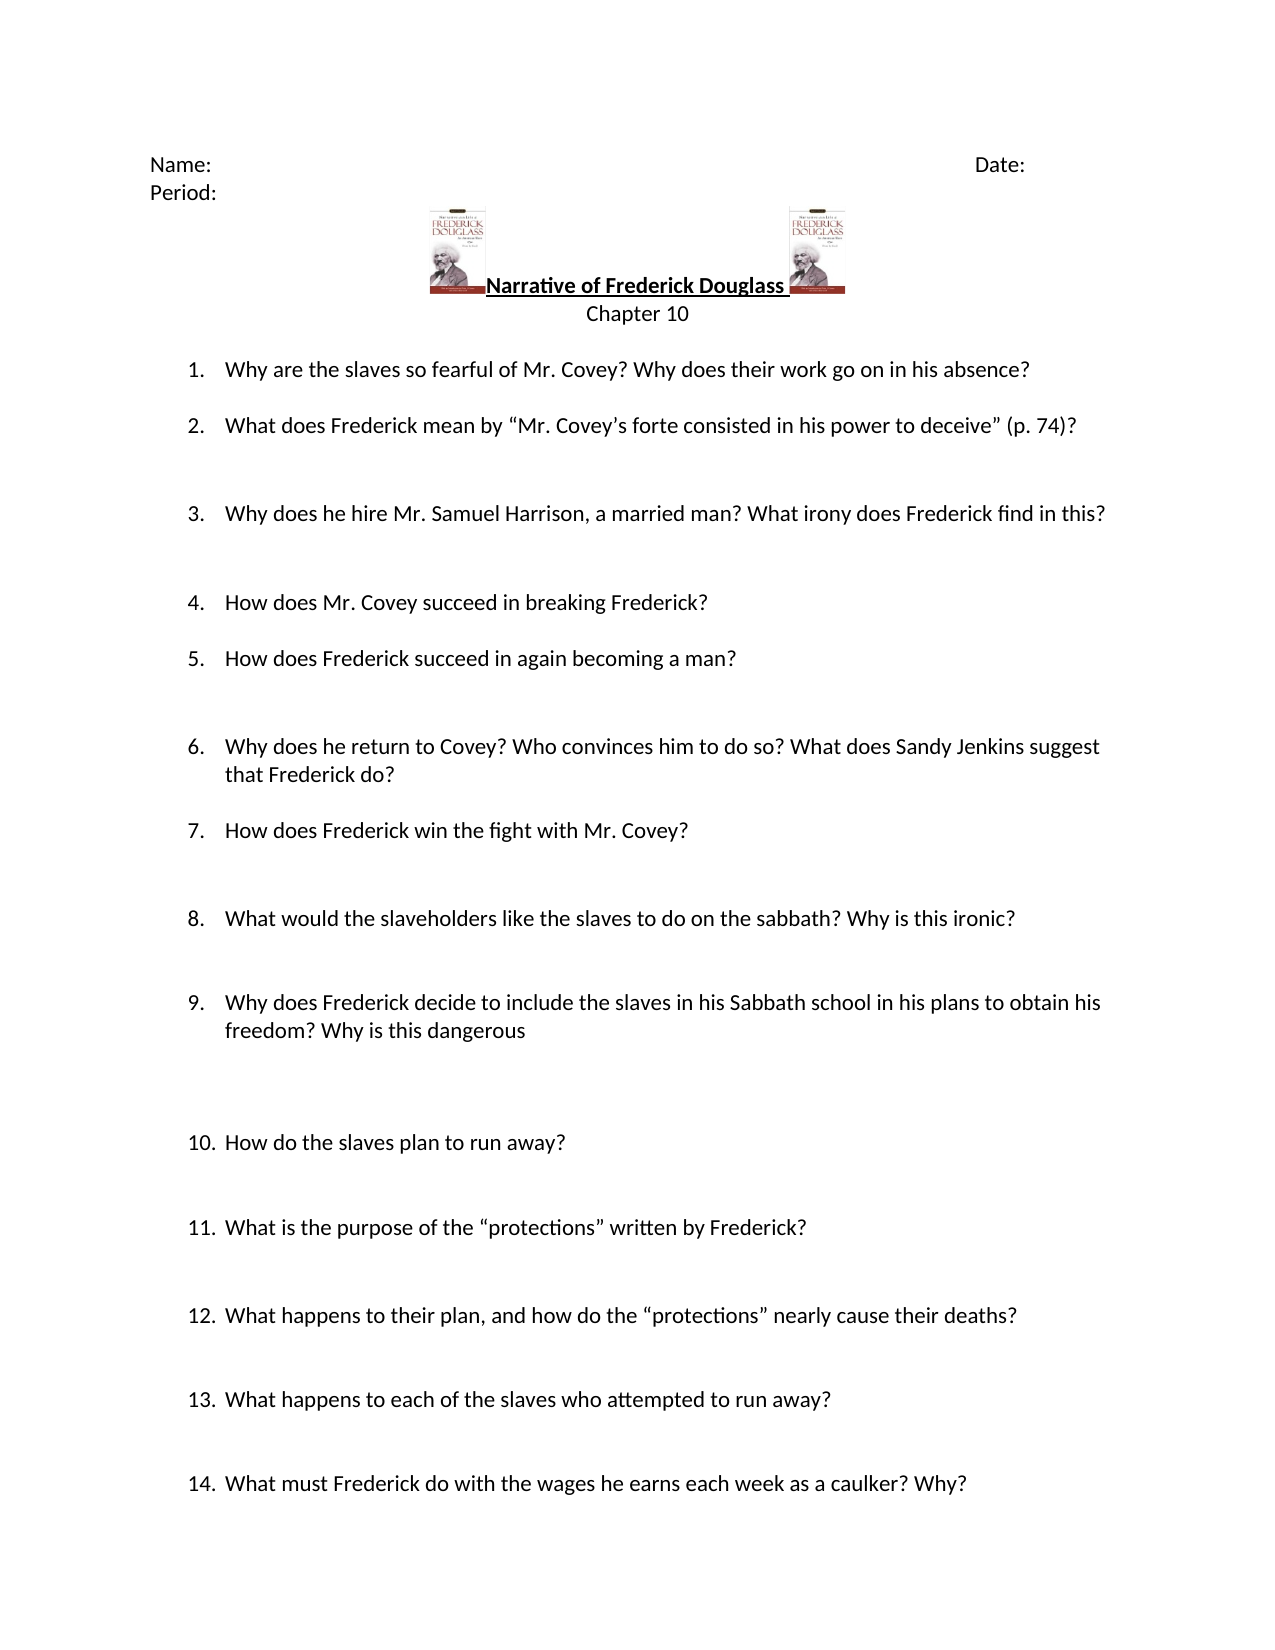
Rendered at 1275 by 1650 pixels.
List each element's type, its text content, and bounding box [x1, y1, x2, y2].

list What happens to their plan, and how do the “protections” nearly cause their deaths? [187, 1301, 1125, 1329]
text Chapter 10 [150, 299, 1125, 327]
list Why does he return to Covey? Who convinces him to do so? What does Sandy Jenkins suggest that Frederick do? [187, 732, 1125, 788]
list What must Frederick do with the wages he earns each week as a caulker? Why? [187, 1469, 1125, 1497]
list What happens to each of the slaves who attempted to run away? [187, 1385, 1125, 1413]
list Why does he hire Mr. Samuel Harrison, a married man? What irony does Frederick find in this? [187, 499, 1125, 528]
list What is the purpose of the “protections” written by Frederick? [187, 1213, 1125, 1241]
list How does Frederick succeed in again becoming a man? [187, 644, 1125, 672]
text Narrative of Frederick Douglass [150, 206, 1125, 299]
text Period: [150, 178, 1125, 206]
list How does Mr. Covey succeed in breaking Frederick? [187, 588, 1125, 616]
picture [789, 206, 846, 294]
list How does Frederick win the fight with Mr. Covey? [187, 816, 1125, 844]
list What does Frederick mean by “Mr. Covey’s forte consisted in his power to deceive” (p. 74)? [187, 411, 1125, 439]
list Why does Frederick decide to include the slaves in his Sabbath school in his plans to obtain his freedom? Why is this dangerous [187, 988, 1125, 1044]
list Why are the slaves so fearful of Mr. Covey? Why does their work go on in his absence? [187, 355, 1125, 383]
text Name: Date: [150, 150, 1125, 178]
list What would the slaveholders like the slaves to do on the sabbath? Why is this ironic? [187, 904, 1125, 932]
list How do the slaves plan to run away? [187, 1128, 1125, 1157]
picture [429, 206, 486, 294]
